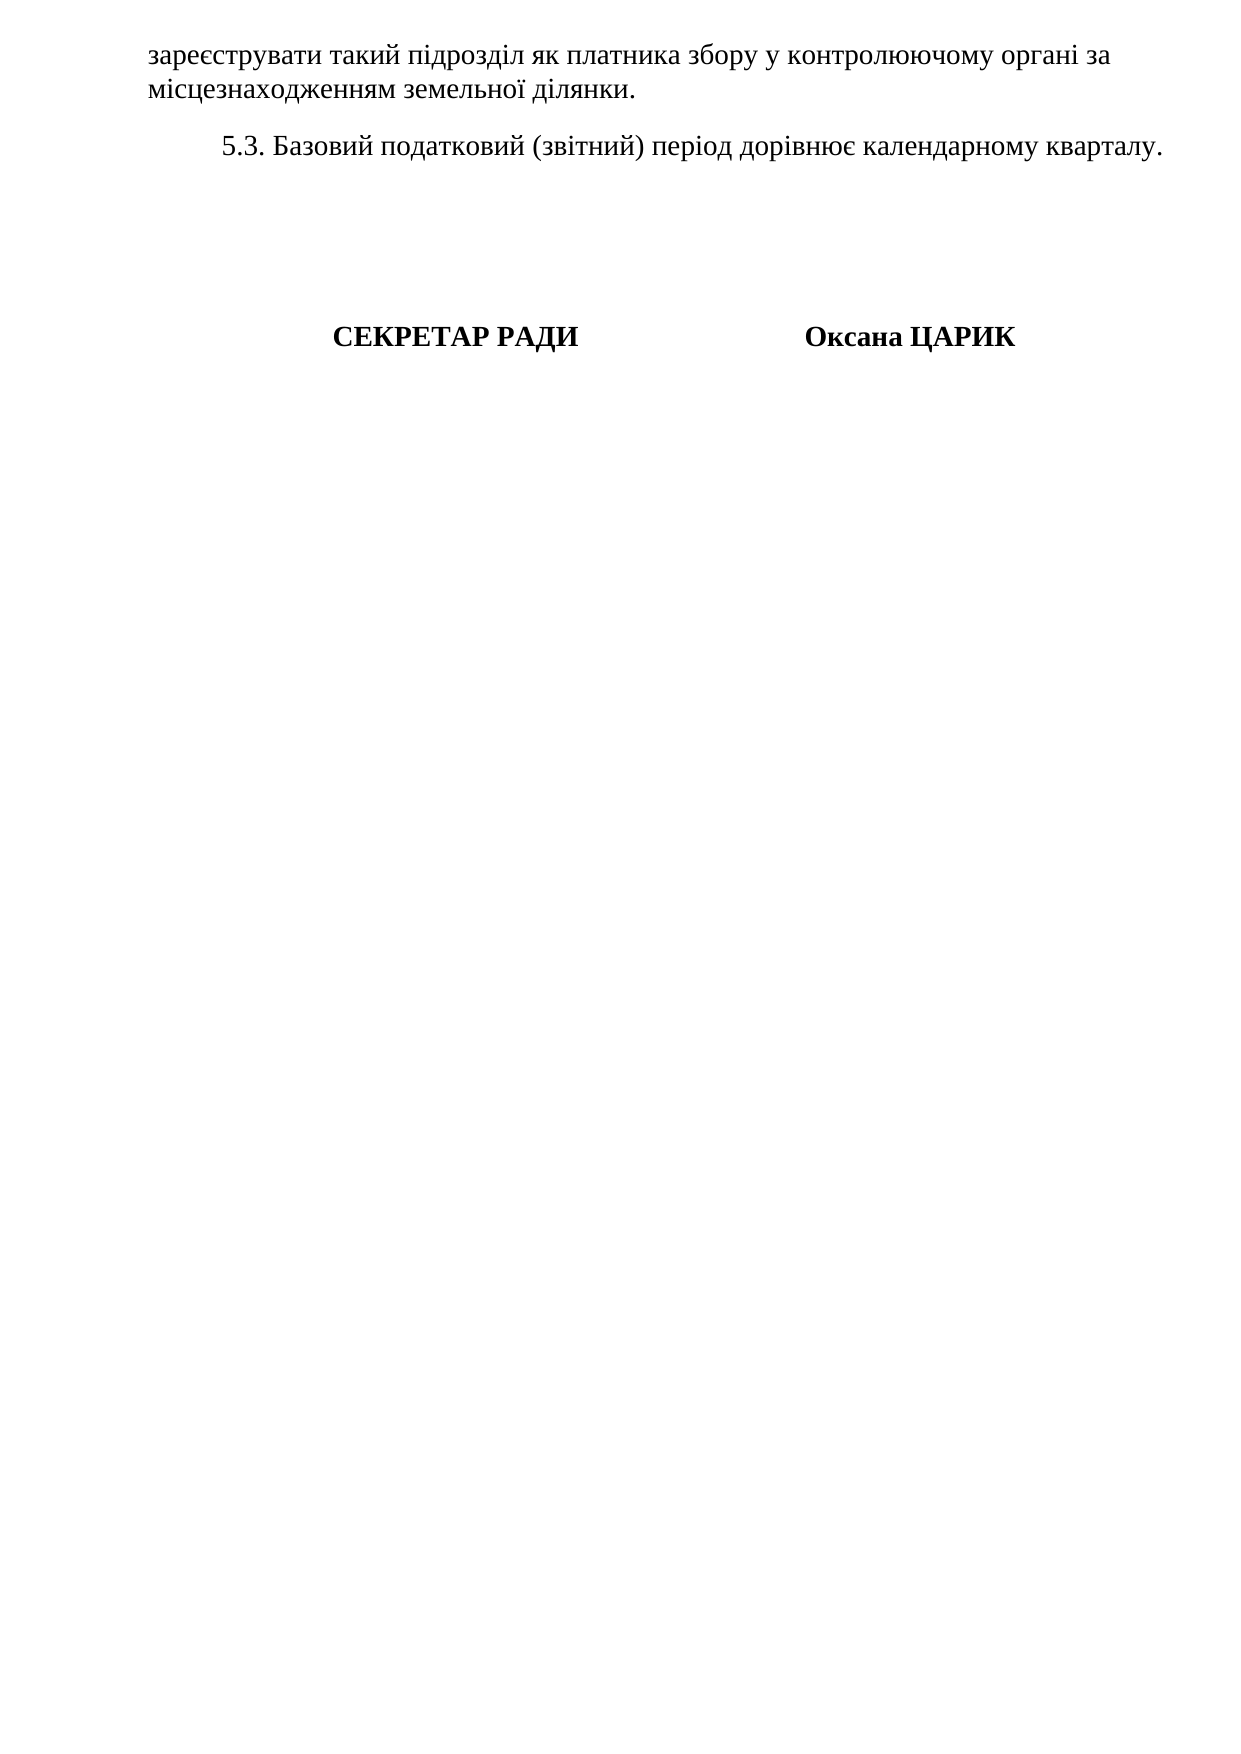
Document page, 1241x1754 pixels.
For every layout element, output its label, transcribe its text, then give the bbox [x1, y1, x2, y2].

text 5.3. Базовий податковий (звітний) період дорівнює календарному кварталу. [148, 128, 1200, 162]
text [148, 37, 1200, 104]
text СЕКРЕТАР РАДИ Оксана ЦАРИК [148, 319, 1200, 353]
